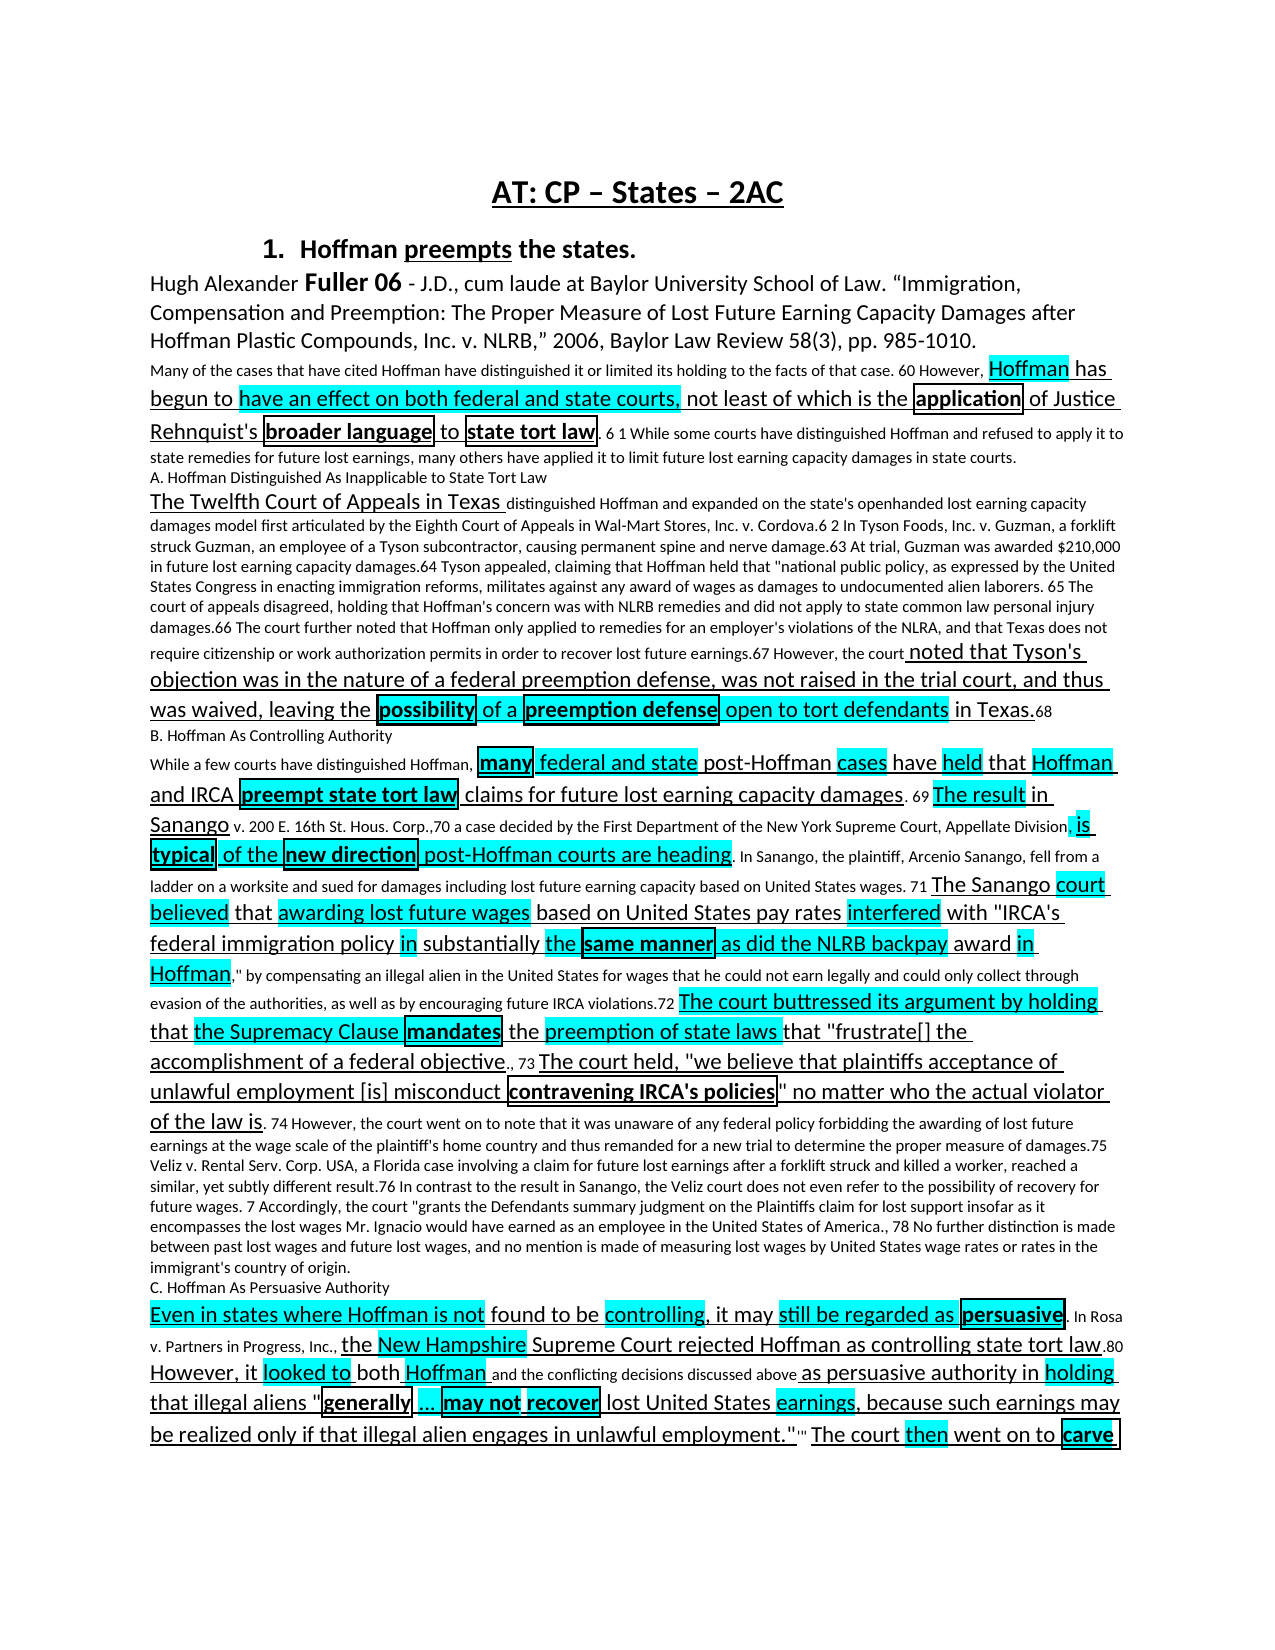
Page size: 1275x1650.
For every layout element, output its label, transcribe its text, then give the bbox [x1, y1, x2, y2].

text Hugh Alexander Fuller 06 - J.D., cum laude at Baylor University School of Law. “Immigration, Compensation and Preemption: The Proper Measure of Lost Future Earning Capacity Damages after Hoffman Plastic Compounds, Inc. v. NLRB,” 2006, Baylor Law Review 58(3), pp. 985-1010. [150, 265, 1125, 354]
text While a few courts have distinguished Hoffman, many federal and state post-Hoffman cases have held that Hoffman and IRCA preempt state tort law claims for future lost earning capacity damages. 69 The result in Sanango v. 200 E. 16th St. Hous. Corp.,70 a case decided by the First Department of the New York Supreme Court, Appellate Division, is typical of the new direction post-Hoffman courts are heading. In Sanango, the plaintiff, Arcenio Sanango, fell from a ladder on a worksite and sued for damages including lost future earning capacity based on United States wages. 71 The Sanango court believed that awarding lost future wages based on United States pay rates interfered with "IRCA's federal immigration policy in substantially the same manner as did the NLRB backpay award in Hoffman," by compensating an illegal alien in the United States for wages that he could not earn legally and could only collect through evasion of the authorities, as well as by encouraging future IRCA violations.72 The court buttressed its argument by holding that the Supremacy Clause mandates the preemption of state laws that "frustrate[] the accomplishment of a federal objective., 73 The court held, "we believe that plaintiffs acceptance of unlawful employment [is] misconduct contravening IRCA's policies" no matter who the actual violator of the law is. 74 However, the court went on to note that it was unaware of any federal policy forbidding the awarding of lost future earnings at the wage scale of the plaintiff's home country and thus remanded for a new trial to determine the proper measure of damages.75 [150, 746, 1125, 1156]
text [150, 1298, 1125, 1450]
text Veliz v. Rental Serv. Corp. USA, a Florida case involving a claim for future lost earnings after a forklift struck and killed a worker, reached a similar, yet subtly different result.76 In contrast to the result in Sanango, the Veliz court does not even refer to the possibility of recovery for future wages. 7 Accordingly, the court "grants the Defendants summary judgment on the Plaintiffs claim for lost support insofar as it encompasses the lost wages Mr. Ignacio would have earned as an employee in the United States of America., 78 No further distinction is made between past lost wages and future lost wages, and no mention is made of measuring lost wages by United States wage rates or rates in the immigrant's country of origin. [150, 1156, 1125, 1277]
text C. Hoffman As Persuasive Authority [150, 1277, 1125, 1298]
subtitle AT: CP – States – 2AC [150, 171, 1125, 212]
text Many of the cases that have cited Hoffman have distinguished it or limited its holding to the facts of that case. 60 However, Hoffman has begun to have an effect on both federal and state courts, not least of which is the application of Justice Rehnquist's broader language to state tort law. 6 1 While some courts have distinguished Hoffman and refused to apply it to state remedies for future lost earnings, many others have applied it to limit future lost earning capacity damages in state courts. [150, 354, 1125, 467]
text B. Hoffman As Controlling Authority [150, 726, 1125, 746]
text The Twelfth Court of Appeals in Texas distinguished Hoffman and expanded on the state's openhanded lost earning capacity damages model first articulated by the Eighth Court of Appeals in Wal-Mart Stores, Inc. v. Cordova.6 2 In Tyson Foods, Inc. v. Guzman, a forklift struck Guzman, an employee of a Tyson subcontractor, causing permanent spine and nerve damage.63 At trial, Guzman was awarded $210,000 in future lost earning capacity damages.64 Tyson appealed, claiming that Hoffman held that "national public policy, as expressed by the United States Congress in enacting immigration reforms, militates against any award of wages as damages to undocumented alien laborers. 65 The court of appeals disagreed, holding that Hoffman's concern was with NLRB remedies and did not apply to state common law personal injury damages.66 The court further noted that Hoffman only applied to remedies for an employer's violations of the NLRA, and that Texas does not require citizenship or work authorization permits in order to recover lost future earnings.67 However, the court noted that Tyson's objection was in the nature of a federal preemption defense, was not raised in the trial court, and thus was waived, leaving the possibility of a preemption defense open to tort defendants in Texas.68 [150, 487, 1125, 726]
subtitle Hoffman preempts the states. [262, 232, 1125, 265]
text A. Hoffman Distinguished As Inapplicable to State Tort Law [150, 467, 1125, 487]
